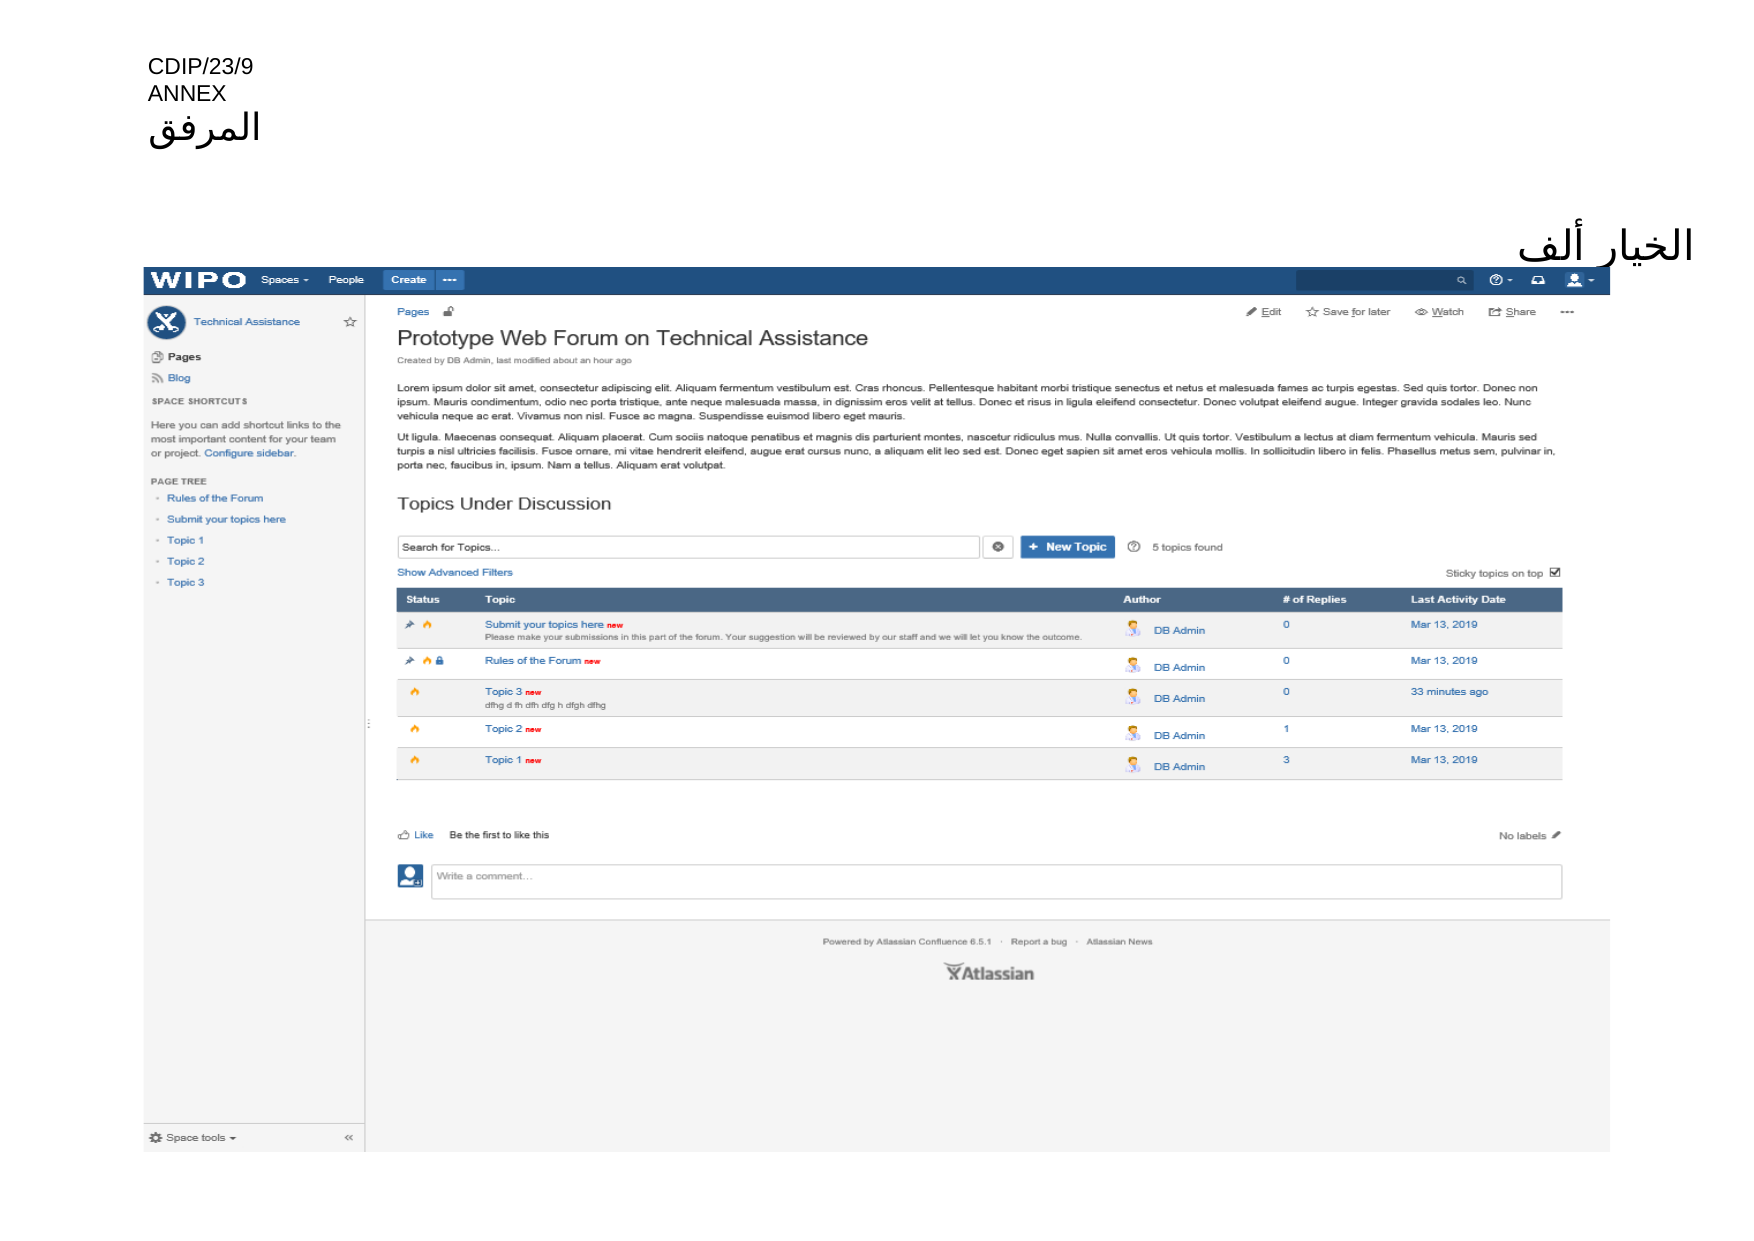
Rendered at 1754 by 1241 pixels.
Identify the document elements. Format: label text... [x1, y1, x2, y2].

picture [143, 267, 1611, 1152]
text الخيار ألف [148, 221, 1695, 270]
